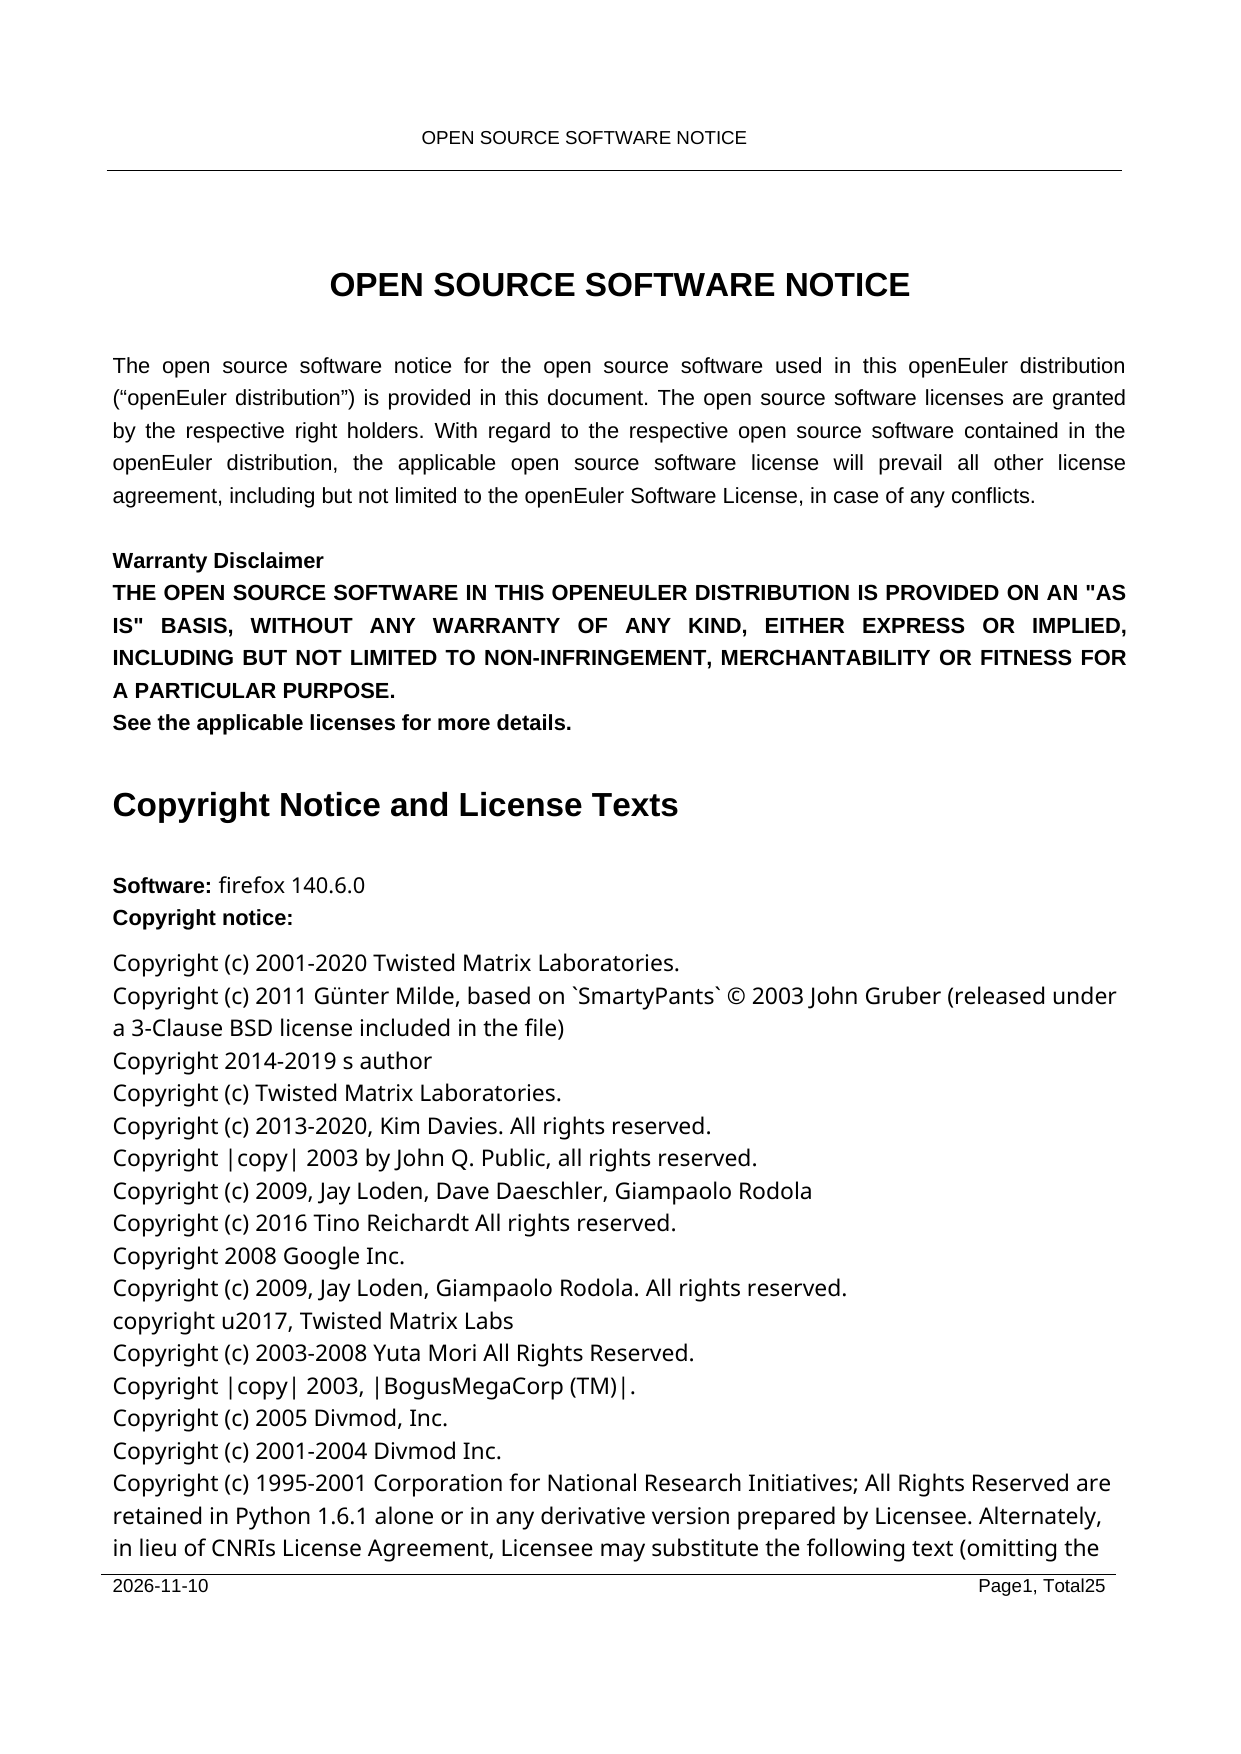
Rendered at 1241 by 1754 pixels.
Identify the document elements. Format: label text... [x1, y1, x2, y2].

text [112, 947, 1128, 1564]
text The open source software notice for the open source software used in this openEuler distribution (“openEuler distribution”) is provided in this document. The open source software licenses are granted by the respective right holders. With regard to the respective open source software contained in the openEuler distribution, the applicable open source software license will prevail all other license agreement, including but not limited to the openEuler Software License, in case of any conflicts. [112, 349, 1128, 511]
text Copyright Notice and License Texts [112, 771, 1128, 836]
text Copyright notice: [112, 901, 1128, 934]
text OPEN SOURCE SOFTWARE NOTICE [112, 251, 1128, 316]
text THE OPEN SOURCE SOFTWARE IN THIS OPENEULER DISTRIBUTION IS PROVIDED ON AN "AS IS" BASIS, WITHOUT ANY WARRANTY OF ANY KIND, EITHER EXPRESS OR IMPLIED, INCLUDING BUT NOT LIMITED TO NON-INFRINGEMENT, MERCHANTABILITY OR FITNESS FOR A PARTICULAR PURPOSE. See the applicable licenses for more details. [112, 576, 1128, 739]
title Software: firefox 140.6.0 [112, 869, 1128, 901]
text Warranty Disclaimer [112, 544, 1128, 576]
